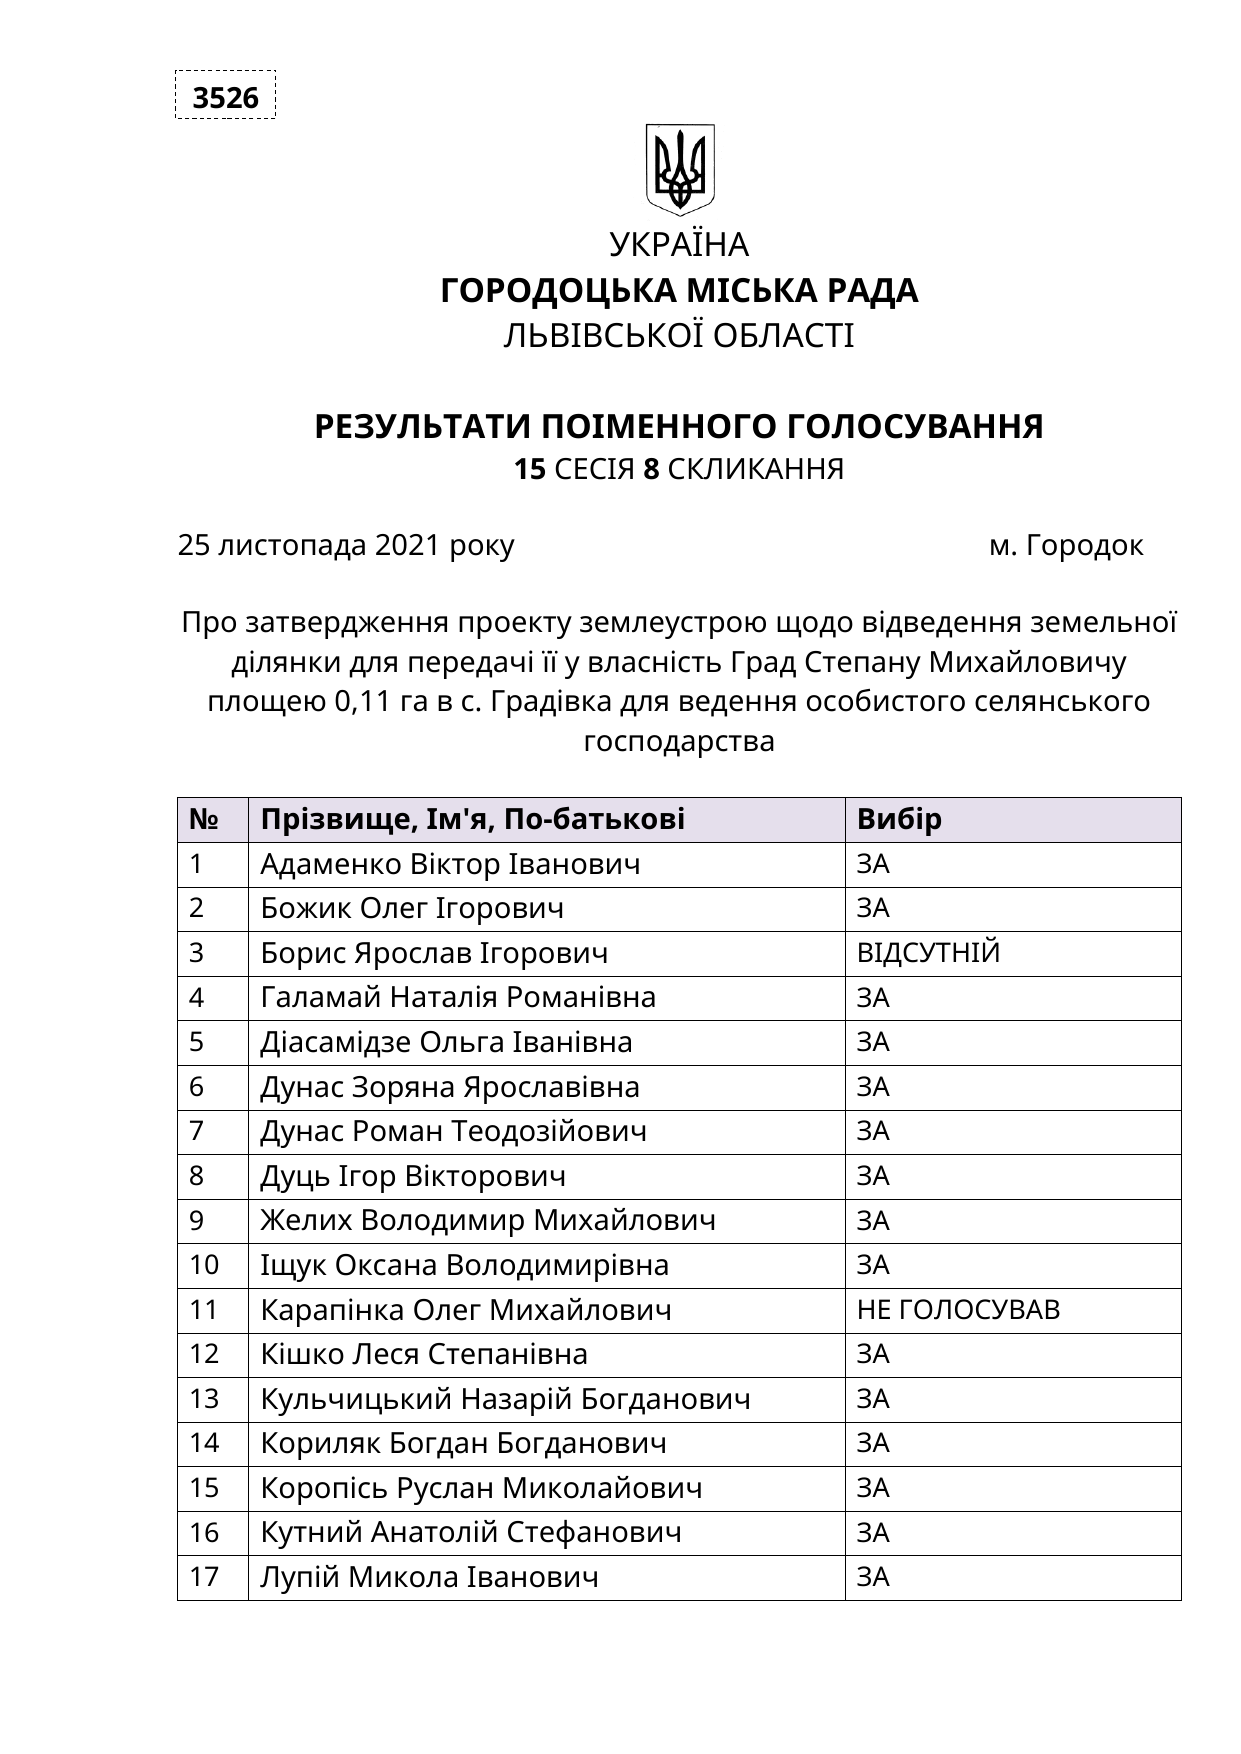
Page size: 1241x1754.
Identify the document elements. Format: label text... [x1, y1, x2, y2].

table_cell ЗА [846, 888, 1181, 931]
picture [633, 118, 726, 221]
table_cell ЗА [846, 1556, 1181, 1600]
table_cell ВІДСУТНІЙ [846, 932, 1181, 976]
table_cell 11 [178, 1289, 248, 1332]
table_cell 6 [178, 1066, 248, 1109]
table_cell ЗА [846, 1244, 1181, 1288]
table_cell ЗА [846, 1423, 1181, 1466]
table_cell Дуць Ігор Вікторович [249, 1155, 845, 1199]
table_cell ЗА [846, 1378, 1181, 1422]
table_cell Дунас Роман Теодозійович [249, 1111, 845, 1154]
table_cell Кутний Анатолій Стефанович [249, 1512, 845, 1555]
text 15 СЕСІЯ 8 СКЛИКАННЯ [177, 448, 1181, 488]
table_cell Кориляк Богдан Богданович [249, 1423, 845, 1466]
table_cell Іщук Оксана Володимирівна [249, 1244, 845, 1288]
table_cell 4 [178, 977, 248, 1020]
table_cell 17 [178, 1556, 248, 1600]
table_cell ЗА [846, 1021, 1181, 1065]
table_cell 2 [178, 888, 248, 931]
text 25 листопада 2021 року м. Городок [177, 525, 1181, 564]
table_cell ЗА [846, 1467, 1181, 1511]
table_cell 15 [178, 1467, 248, 1511]
table_cell ЗА [846, 1334, 1181, 1377]
table_cell Галамай Наталія Романівна [249, 977, 845, 1020]
table_cell Адаменко Віктор Іванович [249, 843, 845, 887]
table_cell Кішко Леся Степанівна [249, 1334, 845, 1377]
table_cell ЗА [846, 1111, 1181, 1154]
table_cell НЕ ГОЛОСУВАВ [846, 1289, 1181, 1332]
table_cell 1 [178, 843, 248, 887]
text ЛЬВІВСЬКОЇ ОБЛАСТІ [177, 312, 1181, 357]
table_cell ЗА [846, 1066, 1181, 1109]
table_cell 5 [178, 1021, 248, 1065]
table_cell Коропісь Руслан Миколайович [249, 1467, 845, 1511]
table_cell Божик Олег Ігорович [249, 888, 845, 931]
table_cell 7 [178, 1111, 248, 1154]
table_cell Дунас Зоряна Ярославівна [249, 1066, 845, 1109]
text УКРАЇНА [177, 221, 1181, 266]
text РЕЗУЛЬТАТИ ПОІМЕННОГО ГОЛОСУВАННЯ [177, 403, 1181, 448]
table_cell 10 [178, 1244, 248, 1288]
table_cell 12 [178, 1334, 248, 1377]
table_cell ЗА [846, 843, 1181, 887]
table_cell 3 [178, 932, 248, 976]
table_cell 9 [178, 1200, 248, 1243]
table_cell Кульчицький Назарій Богданович [249, 1378, 845, 1422]
text ГОРОДОЦЬКА МІСЬКА РАДА [177, 266, 1181, 312]
table_cell 16 [178, 1512, 248, 1555]
table_header № [178, 798, 248, 842]
table_cell ЗА [846, 1200, 1181, 1243]
table_cell ЗА [846, 1155, 1181, 1199]
table_cell 13 [178, 1378, 248, 1422]
table_header Прізвище, Ім'я, По-батькові [249, 798, 845, 842]
table_cell Лупій Микола Іванович [249, 1556, 845, 1600]
table_cell 8 [178, 1155, 248, 1199]
table_cell Діасамідзе Ольга Іванівна [249, 1021, 845, 1065]
table_cell Желих Володимир Михайлович [249, 1200, 845, 1243]
table_cell ЗА [846, 1512, 1181, 1555]
table_cell ЗА [846, 977, 1181, 1020]
table_cell Борис Ярослав Ігорович [249, 932, 845, 976]
table_cell Карапінка Олег Михайлович [249, 1289, 845, 1332]
table_cell 14 [178, 1423, 248, 1466]
table_header Вибір [846, 798, 1181, 842]
text Про затвердження проекту землеустрою щодо відведення земельної ділянки для передачі її у власність Град Степану Михайловичу площею 0,11 га в с. Градівка для ведення особистого селянського господарства [177, 601, 1181, 760]
